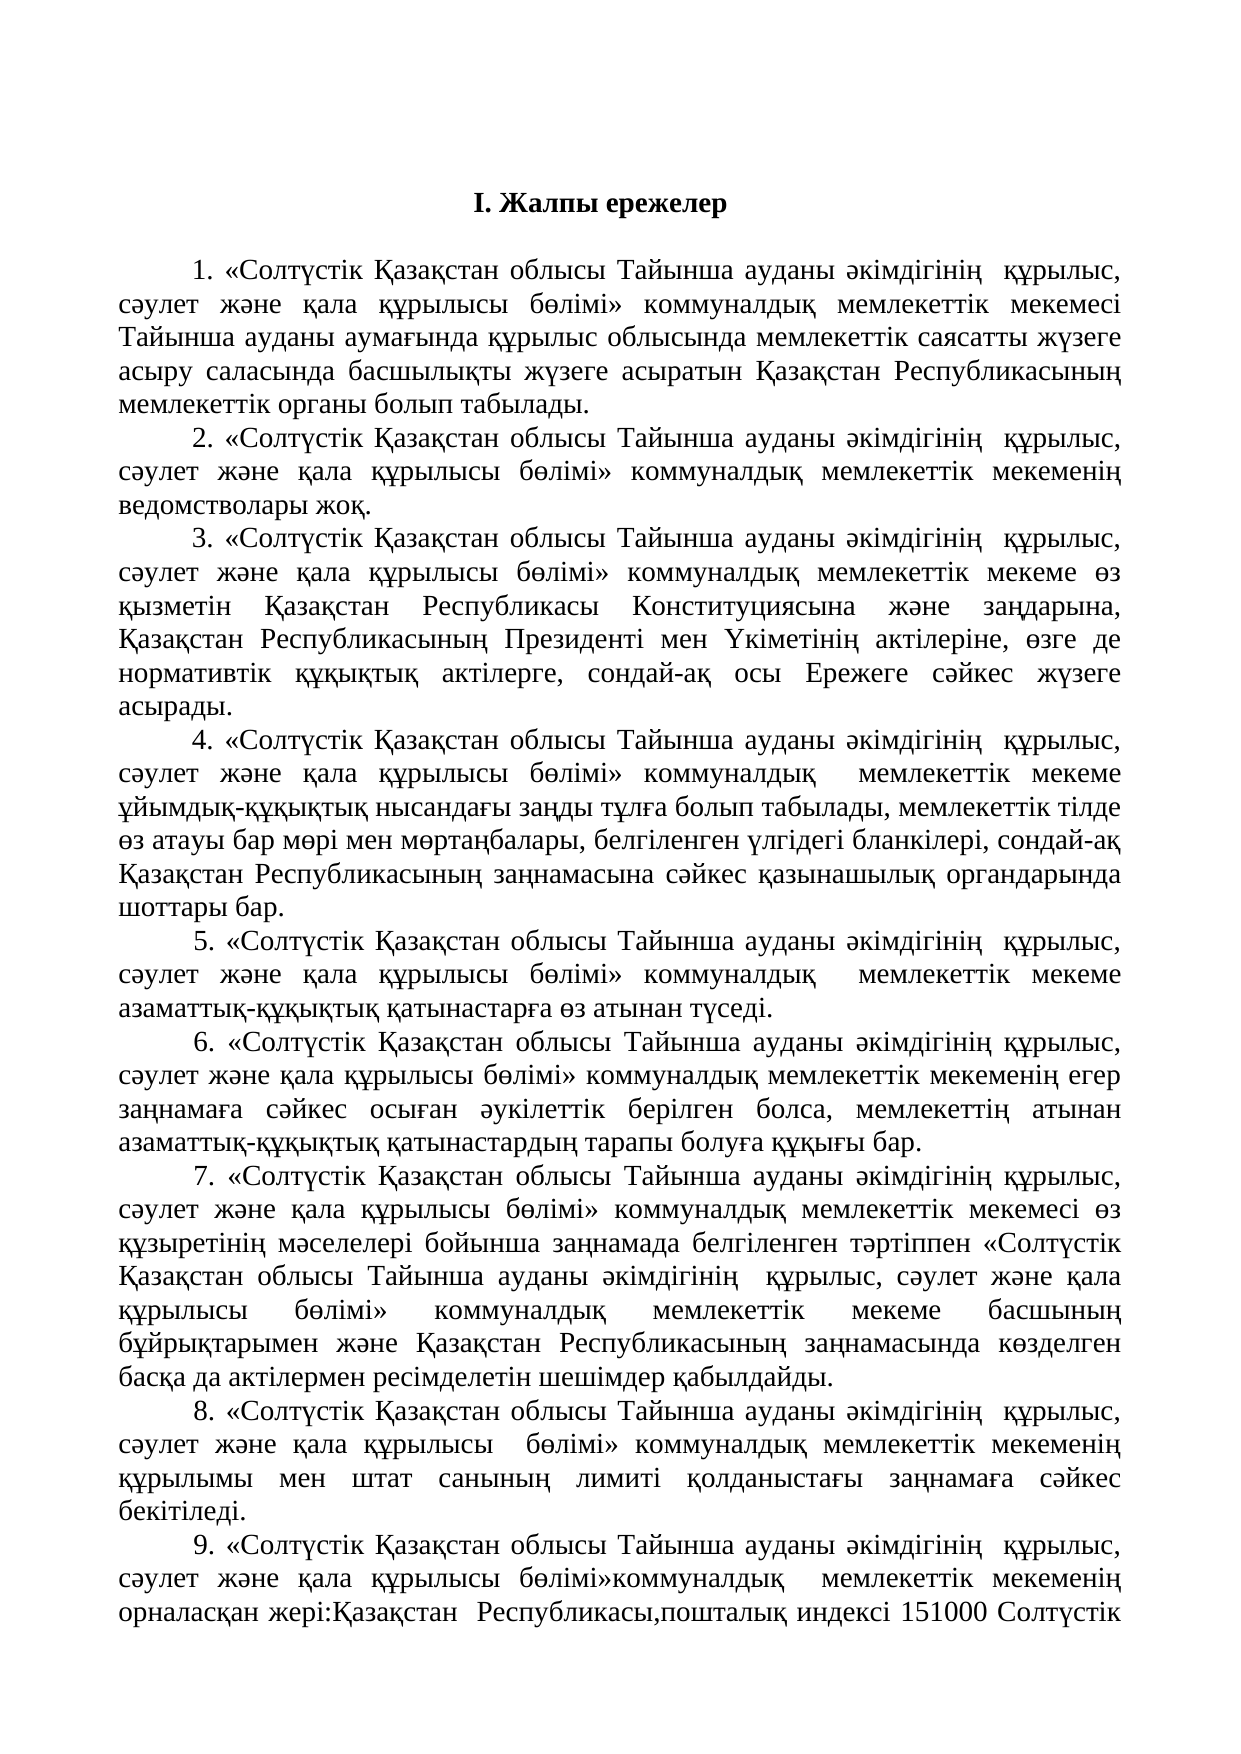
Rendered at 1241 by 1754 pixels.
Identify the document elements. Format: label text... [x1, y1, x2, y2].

text 7. «Солтүстік Қазақстан облысы Тайынша ауданы әкімдігінің құрылыс, сәулет және қала құрылысы бөлімі» коммуналдық мемлекеттік мекемесі өз құзыретінің мәселелері бойынша заңнамада белгіленген тәртіппен «Солтүстік Қазақстан облысы Тайынша ауданы әкімдігінің құрылыс, сәулет және қала құрылысы бөлімі» коммуналдық мемлекеттік мекеме басшының бұйрықтарымен және Қазақстан Республикасының заңнамасында көзделген басқа да актілермен ресімделетін шешімдер қабылдайды. [118, 1158, 1122, 1393]
text 1. «Солтүстік Қазақстан облысы Тайынша ауданы әкімдігінің құрылыс, сәулет және қала құрылысы бөлімі» коммуналдық мемлекеттік мекемесі Тайынша ауданы аумағында құрылыс облысында мемлекеттік саясатты жүзеге асыру саласында басшылықты жүзеге асыратын Қазақстан Республикасының мемлекеттік органы болып табылады. [118, 252, 1122, 420]
text 5. «Солтүстік Қазақстан облысы Тайынша ауданы әкімдігінің құрылыс, сәулет және қала құрылысы бөлімі» коммуналдық мемлекеттік мекеме азаматтық-құқықтық қатынастарға өз атынан түседі. [118, 923, 1122, 1024]
text 2. «Солтүстік Қазақстан облысы Тайынша ауданы әкімдігінің құрылыс, сәулет және қала құрылысы бөлімі» коммуналдық мемлекеттік мекеменің ведомстволары жоқ. [118, 420, 1122, 521]
text 4. «Солтүстік Қазақстан облысы Тайынша ауданы әкімдігінің құрылыс, сәулет және қала құрылысы бөлімі» коммуналдық мемлекеттік мекеме ұйымдық-құқықтық нысандағы заңды тұлға болып табылады, мемлекеттік тілде өз атауы бар мөрі мен мөртаңбалары, белгіленген үлгідегі бланкілері, сондай-ақ Қазақстан Республикасының заңнамасына сәйкес қазынашылық органдарында шоттары бар. [118, 722, 1122, 923]
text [118, 1527, 1122, 1627]
text 6. «Солтүстік Қазақстан облысы Тайынша ауданы әкімдігінің құрылыс, сәулет және қала құрылысы бөлімі» коммуналдық мемлекеттік мекеменің егер заңнамаға сәйкес осыған әукілеттік берілген болса, мемлекеттің атынан азаматтық-құқықтық қатынастардың тарапы болуға құқығы бар. [118, 1024, 1122, 1158]
text 3. «Солтүстік Қазақстан облысы Тайынша ауданы әкімдігінің құрылыс, сәулет және қала құрылысы бөлімі» коммуналдық мемлекеттік мекеме өз қызметін Қазақстан Республикасы Конституциясына және заңдарына, Қазақстан Республикасының Президенті мен Үкіметінің актілеріне, өзге де нормативтік құқықтық актілерге, сондай-ақ осы Ережеге сәйкес жүзеге асырады. [118, 521, 1122, 722]
text 8. «Солтүстік Қазақстан облысы Тайынша ауданы әкімдігінің құрылыс, сәулет және қала құрылысы бөлімі» коммуналдық мемлекеттік мекеменің құрылымы мен штат санының лимиті қолданыстағы заңнамаға сәйкес бекітіледі. [118, 1393, 1122, 1527]
text І. Жалпы ережелер [118, 185, 1122, 219]
